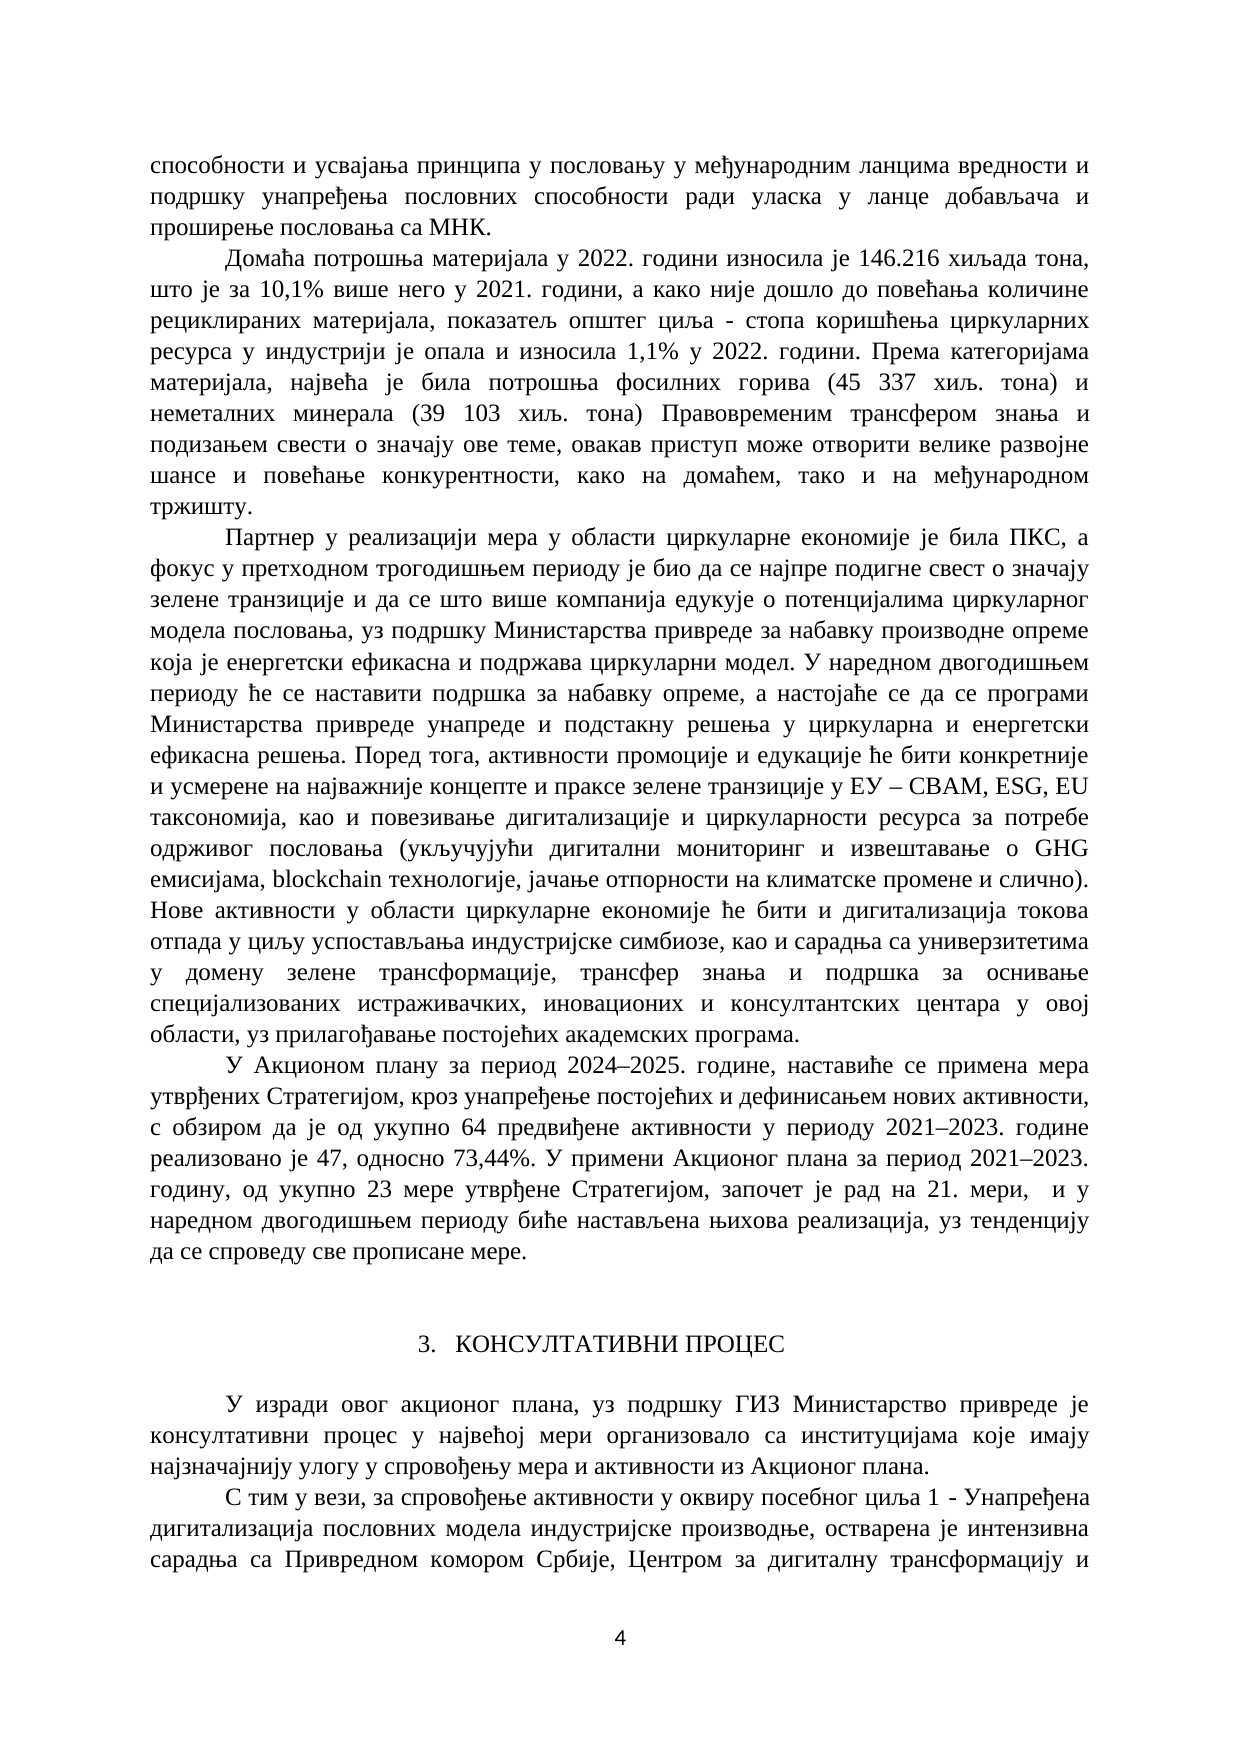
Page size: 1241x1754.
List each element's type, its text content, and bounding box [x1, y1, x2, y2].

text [150, 150, 1090, 241]
text Партнер у реализацији мера у области циркуларне економије је била ПКС, а фокус у претходном трогодишњем периоду је био да се најпре подигне свест о значају зелене транзиције и да се што више компанија едукује о потенцијалима циркуларног модела пословања, уз подршку Министарства привреде за набавку производне опреме која је енергетски ефикасна и подржава циркуларни модел. У наредном двогодишњем периоду ће се наставити подршка за набавку опреме, а настојаће се да се програми Министарства привреде унапреде и подстакну решења у циркуларна и енергетски ефикасна решења. Поред тога, активности промоције и едукације ће бити конкретније и усмерене на најважније концепте и праксе зелене транзиције у ЕУ – CBAM, ESG, EU таксономија, као и повезивање дигитализације и циркуларности ресурса за потребе одрживог пословања (укључујући дигитални мониторинг и извештавање о GHG емисијама, blockchain технологије, јачање отпорности на климатске промене и слично). Нове активности у области циркуларне економије ће бити и дигитализација токова отпада у циљу успостављања индустријске симбиозе, као и сарадња са универзитетима у домену зелене трансформације, трансфер знања и подршка за оснивање специјализованих истраживачких, иновационих и консултантских центара у овој области, уз прилагођавање постојећих академских програма. [150, 522, 1090, 1048]
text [150, 1482, 1090, 1573]
list КОНСУЛТАТИВНИ ПРОЦЕС [112, 1329, 1090, 1358]
text Домаћа потрошња материјала у 2022. години износила је 146.216 хиљада тона, што је за 10,1% више него у 2021. години, а како није дошло до повећања количине рециклираних материјала, показатељ општег циља - стопа коришћења циркуларних ресурса у индустрији је опала и износила 1,1% у 2022. години. Према категоријама материјала, највећа је била потрошња фосилних горива (45 337 хиљ. тона) и неметалних минерала (39 103 хиљ. тона) Правовременим трансфером знања и подизањем свести о значају ове теме, овакав приступ може отворити велике развојне шансе и повећање конкурентности, како на домаћем, тако и на међународном тржишту. [150, 243, 1090, 520]
text У изради овог акционог плана, уз подршку ГИЗ Министарство привреде је консултативни процес у највећој мери организовало са институцијама које имају најзначајнију улогу у спровођењу мера и активности из Акционог плана. [150, 1389, 1090, 1480]
text У Акционом плану за период 2024‒2025. године, наставиће се примена мера утврђених Стратегијом, кроз унапређење постојећих и дефинисањем нових активности, с обзиром да је од укупно 64 предвиђене активности у периоду 2021‒2023. године реализовано је 47, односно 73,44%. У примени Акционог плана за период 2021‒2023. годину, од укупно 23 мере утврђене Стратегијом, започет је рад на 21. мери, и у наредном двогодишњем периоду биће настављена њихова реализација, уз тенденцију да се спроведу све прописане мере. [150, 1050, 1090, 1265]
